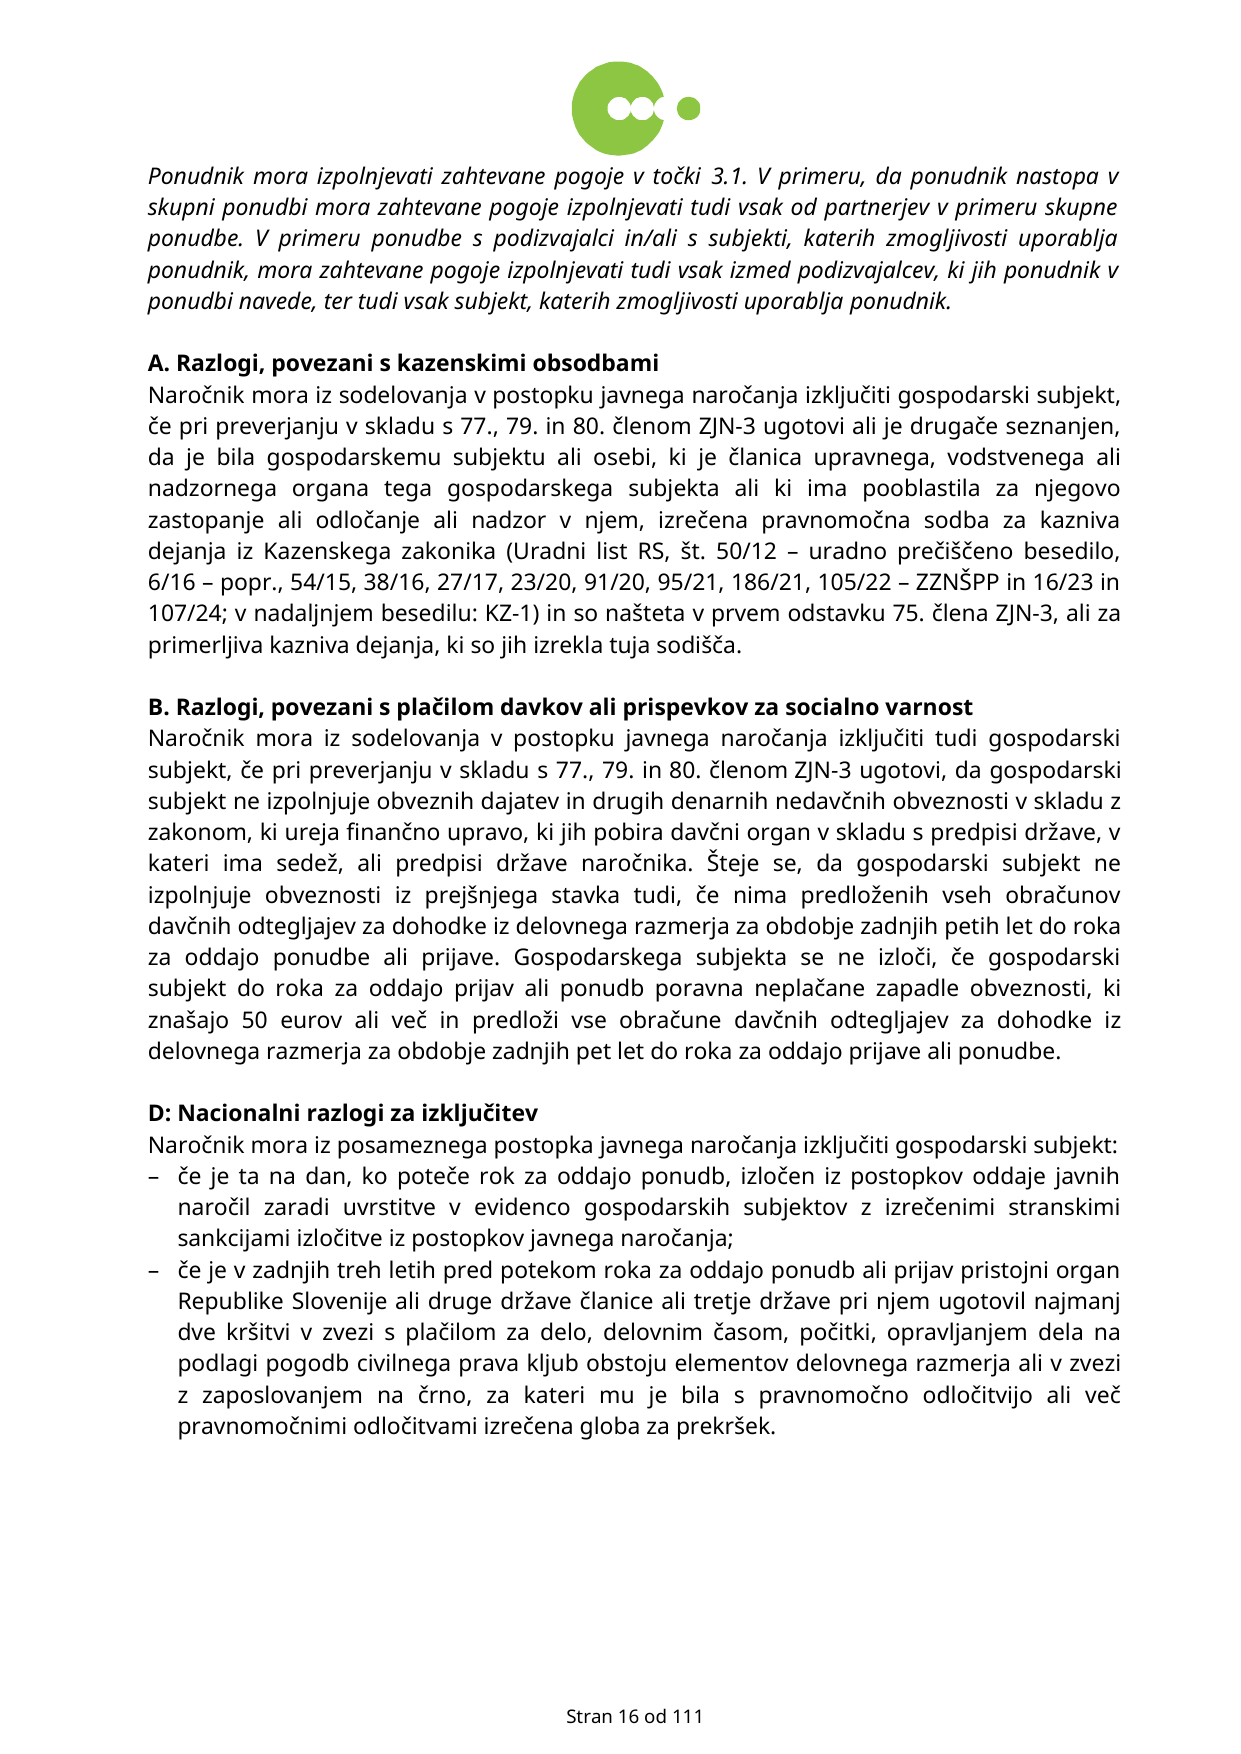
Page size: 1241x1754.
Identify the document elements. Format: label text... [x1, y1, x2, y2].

text D: Nacionalni razlogi za izključitev [148, 1097, 1122, 1129]
text B. Razlogi, povezani s plačilom davkov ali prispevkov za socialno varnost [148, 691, 1122, 722]
list če je ta na dan, ko poteče rok za oddajo ponudb, izločen iz postopkov oddaje javnih naročil zaradi uvrstitve v evidenco gospodarskih subjektov z izrečenimi stranskimi sankcijami izločitve iz postopkov javnega naročanja; [148, 1160, 1122, 1254]
text Naročnik mora iz posameznega postopka javnega naročanja izključiti gospodarski subjekt: [148, 1129, 1122, 1160]
list če je v zadnjih treh letih pred potekom roka za oddajo ponudb ali prijav pristojni organ Republike Slovenije ali druge države članice ali tretje države pri njem ugotovil najmanj dve kršitvi v zvezi s plačilom za delo, delovnim časom, počitki, opravljanjem dela na podlagi pogodb civilnega prava kljub obstoju elementov delovnega razmerja ali v zvezi z zaposlovanjem na črno, za kateri mu je bila s pravnomočno odločitvijo ali več pravnomočnimi odločitvami izrečena globa za prekršek. [148, 1254, 1122, 1441]
text Naročnik mora iz sodelovanja v postopku javnega naročanja izključiti tudi gospodarski subjekt, če pri preverjanju v skladu s 77., 79. in 80. členom ZJN-3 ugotovi, da gospodarski subjekt ne izpolnjuje obveznih dajatev in drugih denarnih nedavčnih obveznosti v skladu z zakonom, ki ureja finančno upravo, ki jih pobira davčni organ v skladu s predpisi države, v kateri ima sedež, ali predpisi države naročnika. Šteje se, da gospodarski subjekt ne izpolnjuje obveznosti iz prejšnjega stavka tudi, če nima predloženih vseh obračunov davčnih odtegljajev za dohodke iz delovnega razmerja za obdobje zadnjih petih let do roka za oddajo ponudbe ali prijave. Gospodarskega subjekta se ne izloči, če gospodarski subjekt do roka za oddajo prijav ali ponudb poravna neplačane zapadle obveznosti, ki znašajo 50 eurov ali več in predloži vse obračune davčnih odtegljajev za dohodke iz delovnega razmerja za obdobje zadnjih pet let do roka za oddajo prijave ali ponudbe. [148, 722, 1122, 1066]
text Ponudnik mora izpolnjevati zahtevane pogoje v točki 3.1. V primeru, da ponudnik nastopa v skupni ponudbi mora zahtevane pogoje izpolnjevati tudi vsak od partnerjev v primeru skupne ponudbe. V primeru ponudbe s podizvajalci in/ali s subjekti, katerih zmogljivosti uporablja ponudnik, mora zahtevane pogoje izpolnjevati tudi vsak izmed podizvajalcev, ki jih ponudnik v ponudbi navede, ter tudi vsak subjekt, katerih zmogljivosti uporablja ponudnik. [148, 160, 1122, 316]
text Naročnik mora iz sodelovanja v postopku javnega naročanja izključiti gospodarski subjekt, če pri preverjanju v skladu s 77., 79. in 80. členom ZJN-3 ugotovi ali je drugače seznanjen, da je bila gospodarskemu subjektu ali osebi, ki je članica upravnega, vodstvenega ali nadzornega organa tega gospodarskega subjekta ali ki ima pooblastila za njegovo zastopanje ali odločanje ali nadzor v njem, izrečena pravnomočna sodba za kazniva dejanja iz Kazenskega zakonika (Uradni list RS, št. 50/12 – uradno prečiščeno besedilo, 6/16 – popr., 54/15, 38/16, 27/17, 23/20, 91/20, 95/21, 186/21, 105/22 – ZZNŠPP in 16/23 in 107/24; v nadaljnjem besedilu: KZ-1) in so našteta v prvem odstavku 75. člena ZJN-3, ali za primerljiva kazniva dejanja, ki so jih izrekla tuja sodišča. [148, 379, 1122, 660]
text A. Razlogi, povezani s kazenskimi obsodbami [148, 347, 1122, 379]
